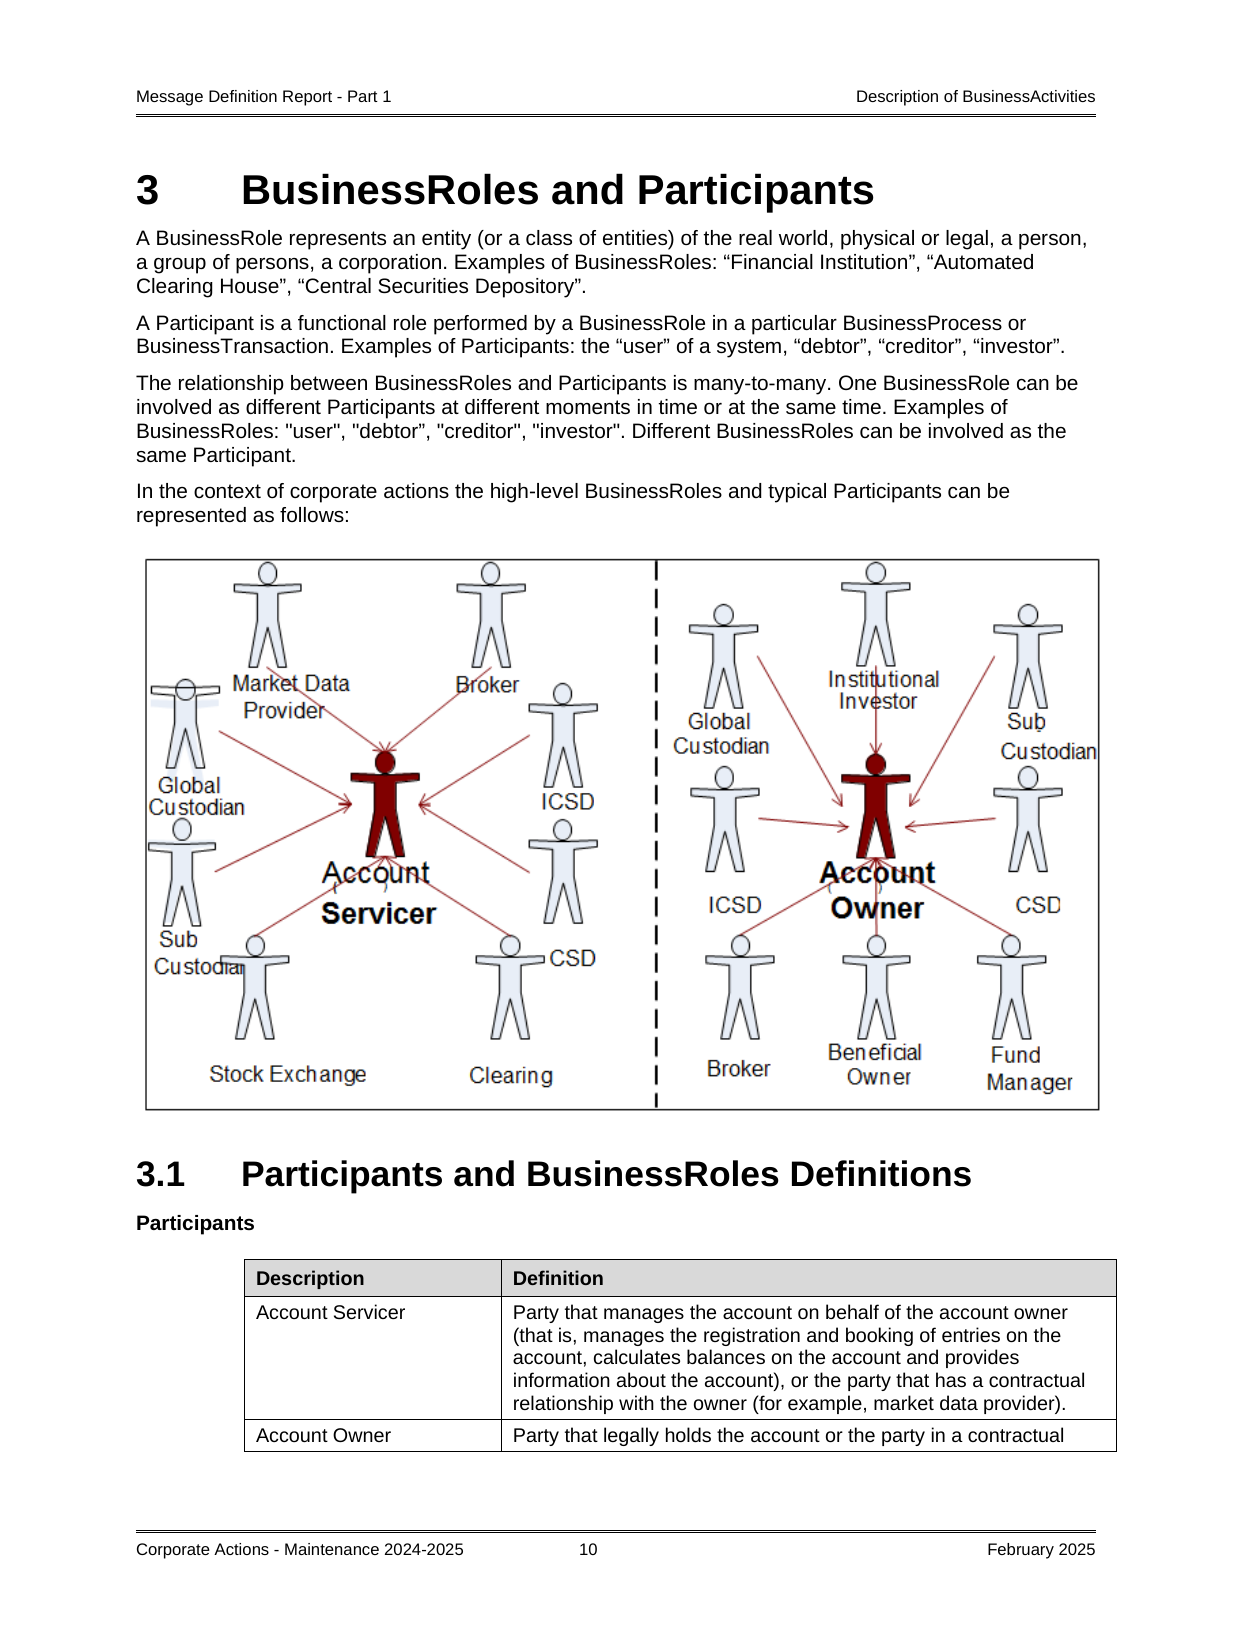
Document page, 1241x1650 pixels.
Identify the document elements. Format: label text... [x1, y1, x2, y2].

subtitle Participants and BusinessRoles Definitions [136, 1153, 1104, 1194]
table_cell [502, 1420, 1116, 1451]
text In the context of corporate actions the high-level BusinessRoles and typical Participants can be represented as follows: [136, 479, 1104, 527]
table_cell Account Owner [245, 1420, 501, 1451]
text A Participant is a functional role performed by a BusinessRole in a particular BusinessProcess or BusinessTransaction. Examples of Participants: the “user” of a system, “debtor”, “creditor”, “investor”. [136, 310, 1104, 358]
table_cell Party that manages the account on behalf of the account owner (that is, manages the registration and booking of entries on the account, calculates balances on the account and provides information about the account), or the party that has a contractual relationship with the owner (for example, market data provider). [502, 1297, 1116, 1418]
subtitle BusinessRoles and Participants [136, 166, 1104, 213]
table_cell Account Servicer [245, 1297, 501, 1418]
text A BusinessRole represents an entity (or a class of entities) of the real world, physical or legal, a person, a group of persons, a corporation. Examples of BusinessRoles: “Financial Institution”, “Automated Clearing House”, “Central Securities Depository”. [136, 226, 1104, 298]
table_header Description [245, 1260, 501, 1296]
picture [136, 552, 1104, 1116]
table_header Definition [502, 1260, 1116, 1296]
text The relationship between BusinessRoles and Participants is many-to-many. One BusinessRole can be involved as different Participants at different moments in time or at the same time. Examples of BusinessRoles: "user", "debtor”, "creditor", "investor". Different BusinessRoles can be involved as the same Participant. [136, 371, 1104, 467]
text Participants [136, 1210, 1104, 1234]
